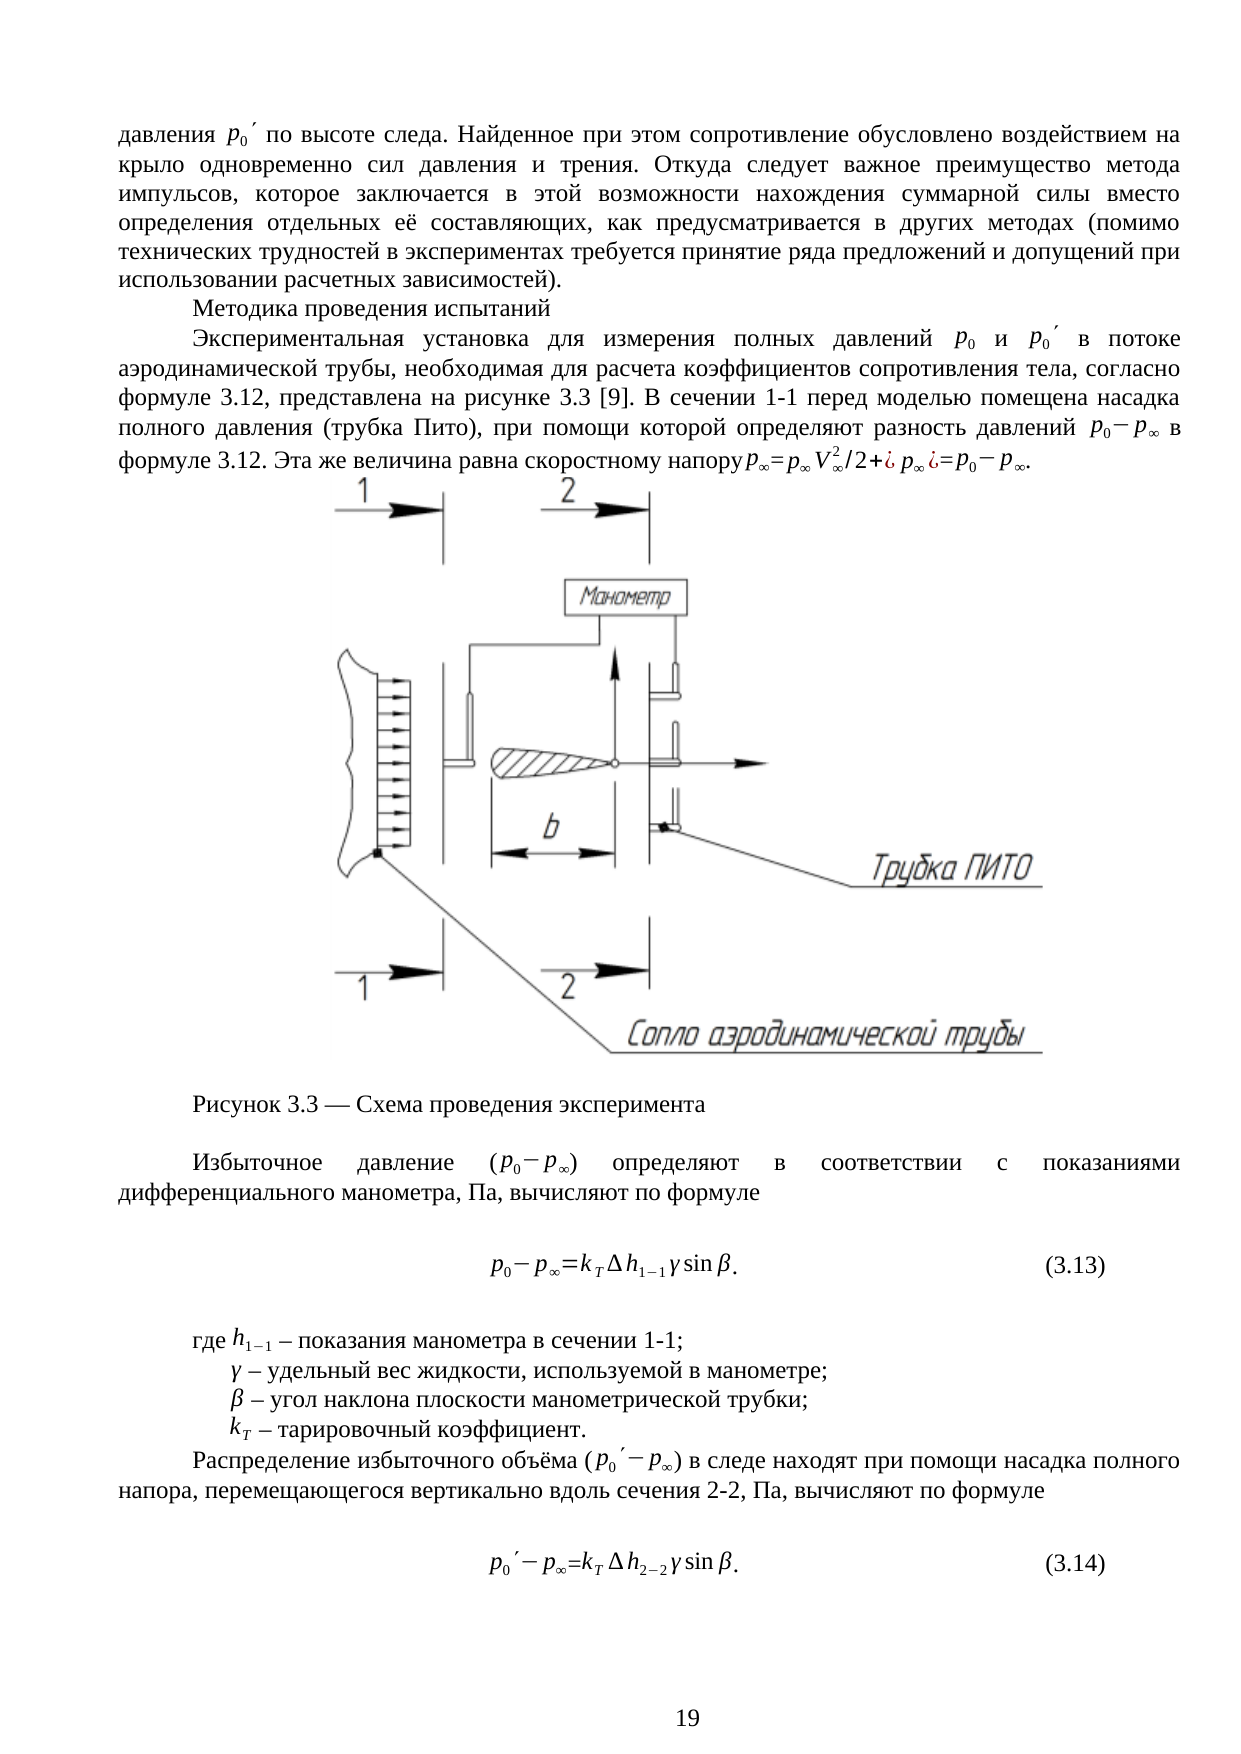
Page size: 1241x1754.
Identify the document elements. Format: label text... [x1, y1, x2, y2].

text Рисунок 3.3 — Схема проведения эксперимента [118, 1089, 1181, 1117]
text Экспериментальная установка для измерения полных давлений и в потоке аэродинамической трубы, необходимая для расчета коэффициентов сопротивления тела, согласно формуле 3.12, представлена на рисунке 3.3 [9]. В сечении 1-1 перед моделью помещена насадка полного давления (трубка Пито), при помощи которой определяют разность давлений в формуле 3.12. Эта же величина равна скоростному напору==. [118, 322, 1181, 477]
text Методика проведения испытаний [118, 293, 1179, 322]
table_header . [118, 1235, 1034, 1295]
table_header (3.13) [1034, 1235, 1127, 1295]
text Распределение избыточного объёма () в следе находят при помощи насадка полного напора, перемещающегося вертикально вдоль сечения 2-2, Па, вычисляют по формуле [118, 1444, 1181, 1504]
table_header =. [118, 1533, 1034, 1593]
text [118, 118, 1181, 293]
text где – показания манометра в сечении 1-1; [118, 1324, 1181, 1355]
text – удельный вес жидкости, используемой в манометре; [118, 1355, 1181, 1384]
text – угол наклона плоскости манометрической трубки; [118, 1384, 1181, 1413]
table_header (3.14) [1034, 1533, 1127, 1593]
text Избыточное давление () определяют в соответствии с показаниями дифференциального манометра, Па, вычисляют по формуле [118, 1146, 1181, 1206]
picture [330, 477, 1043, 1060]
text – тарировочный коэффициент. [118, 1413, 1181, 1444]
